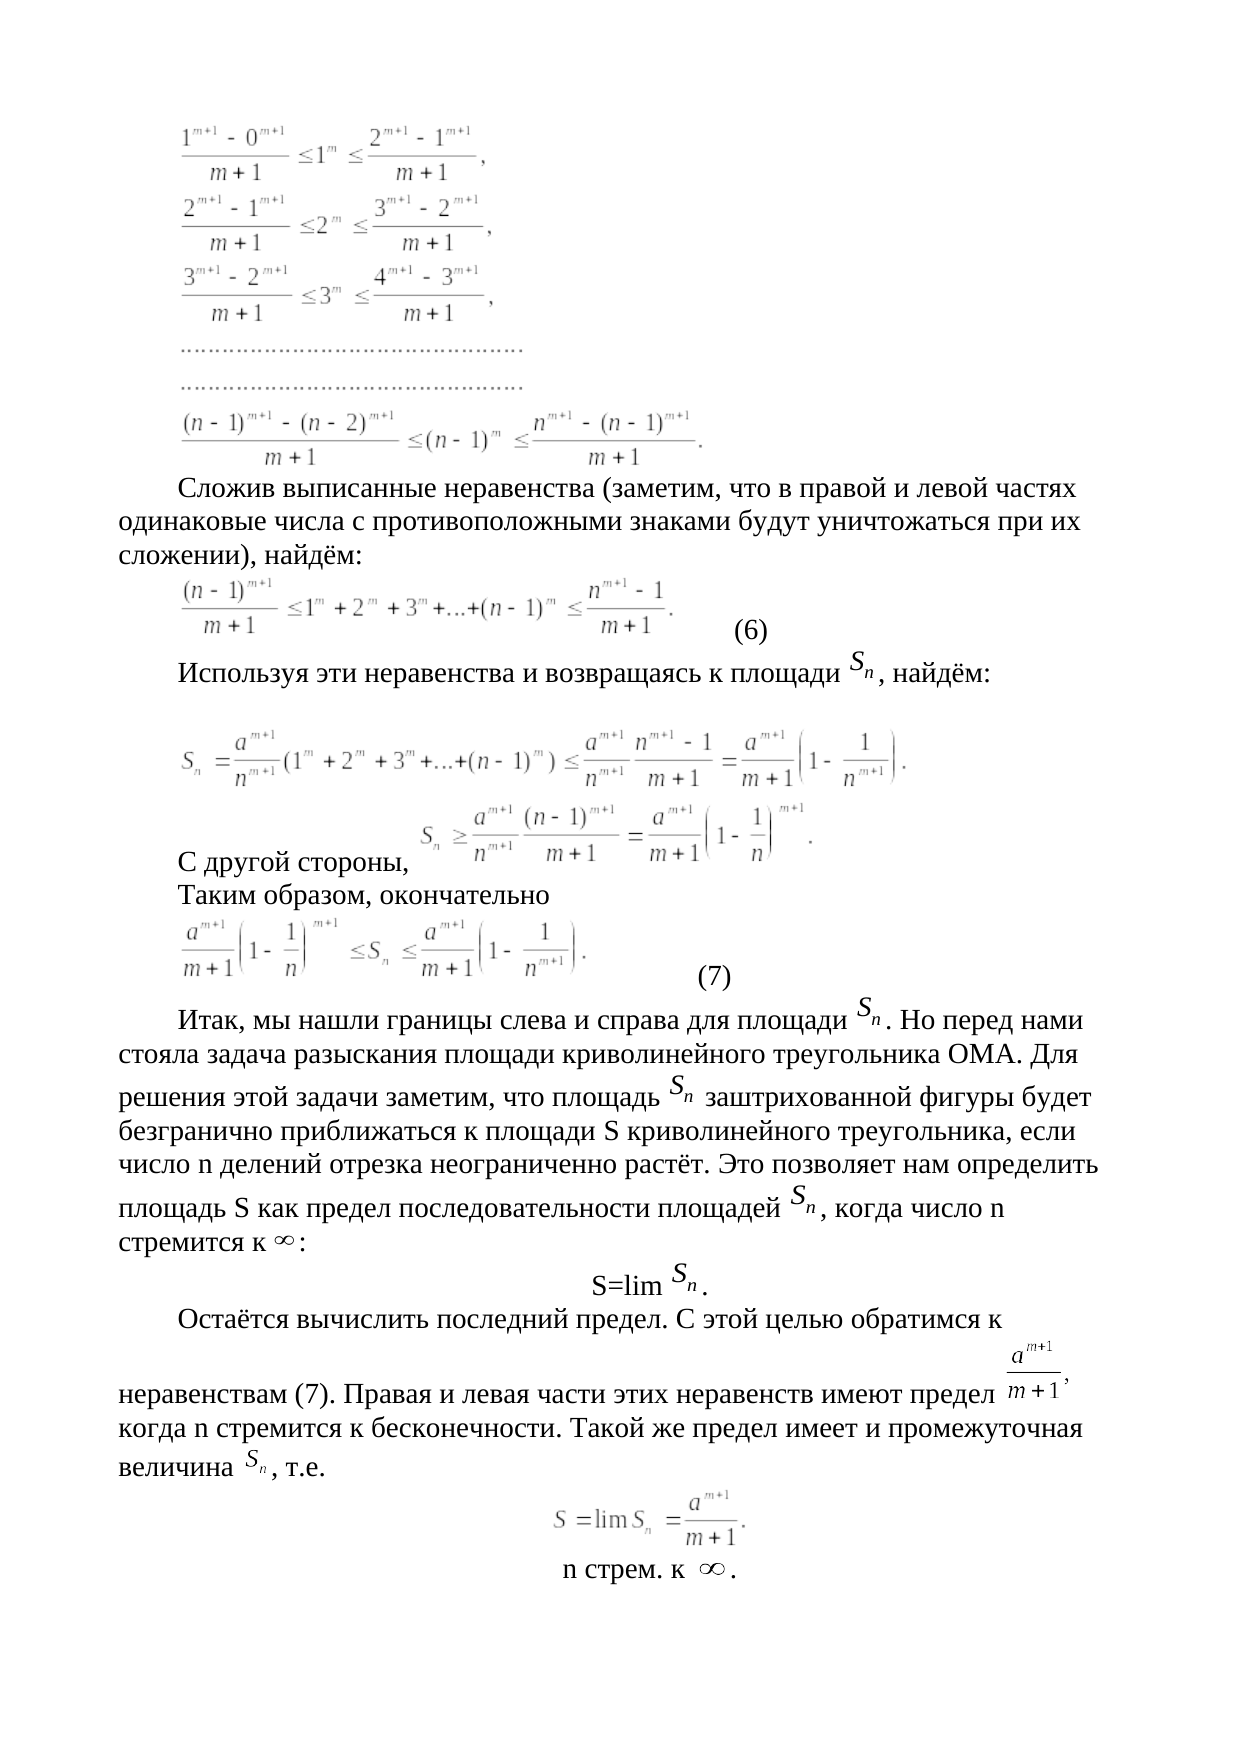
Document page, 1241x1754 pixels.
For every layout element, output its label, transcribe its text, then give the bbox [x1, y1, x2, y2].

text S=lim . [118, 1257, 1122, 1301]
text Cложив выписанные неравенства (заметим, что в правой и левой частях одинаковые числа с противоположными знаками будут уничтожаться при их сложении), найдём: [118, 470, 1122, 570]
text (6) [118, 570, 1122, 645]
text С другой стороны, [118, 796, 1122, 877]
text Остаётся вычислить последний предел. С этой целью обратимся к неравенствам (7). Правая и левая части этих неравенств имеют предел когда n стремится к бесконечности. Такой же предел имеет и промежуточная величина , т.е. [118, 1301, 1122, 1482]
text Итак, мы нашли границы слева и справа для площади . Но перед нами стояла задача разыскания площади криволинейного треугольника ОМА. Для решения этой задачи заметим, что площадь заштрихованной фигуры будет безгранично приближаться к площади S криволинейного треугольника, если число n делений отрезка неограниченно растёт. Это позволяет нам определить площадь S как предел последовательности площадей , когда число n стремится к : [118, 992, 1122, 1257]
text Используя эти неравенства и возвращаясь к площади , найдём: [118, 645, 1122, 689]
text n стрем. к . [118, 1551, 1122, 1585]
text Таким образом, окончательно [118, 877, 1122, 911]
text (7) [118, 911, 1122, 992]
